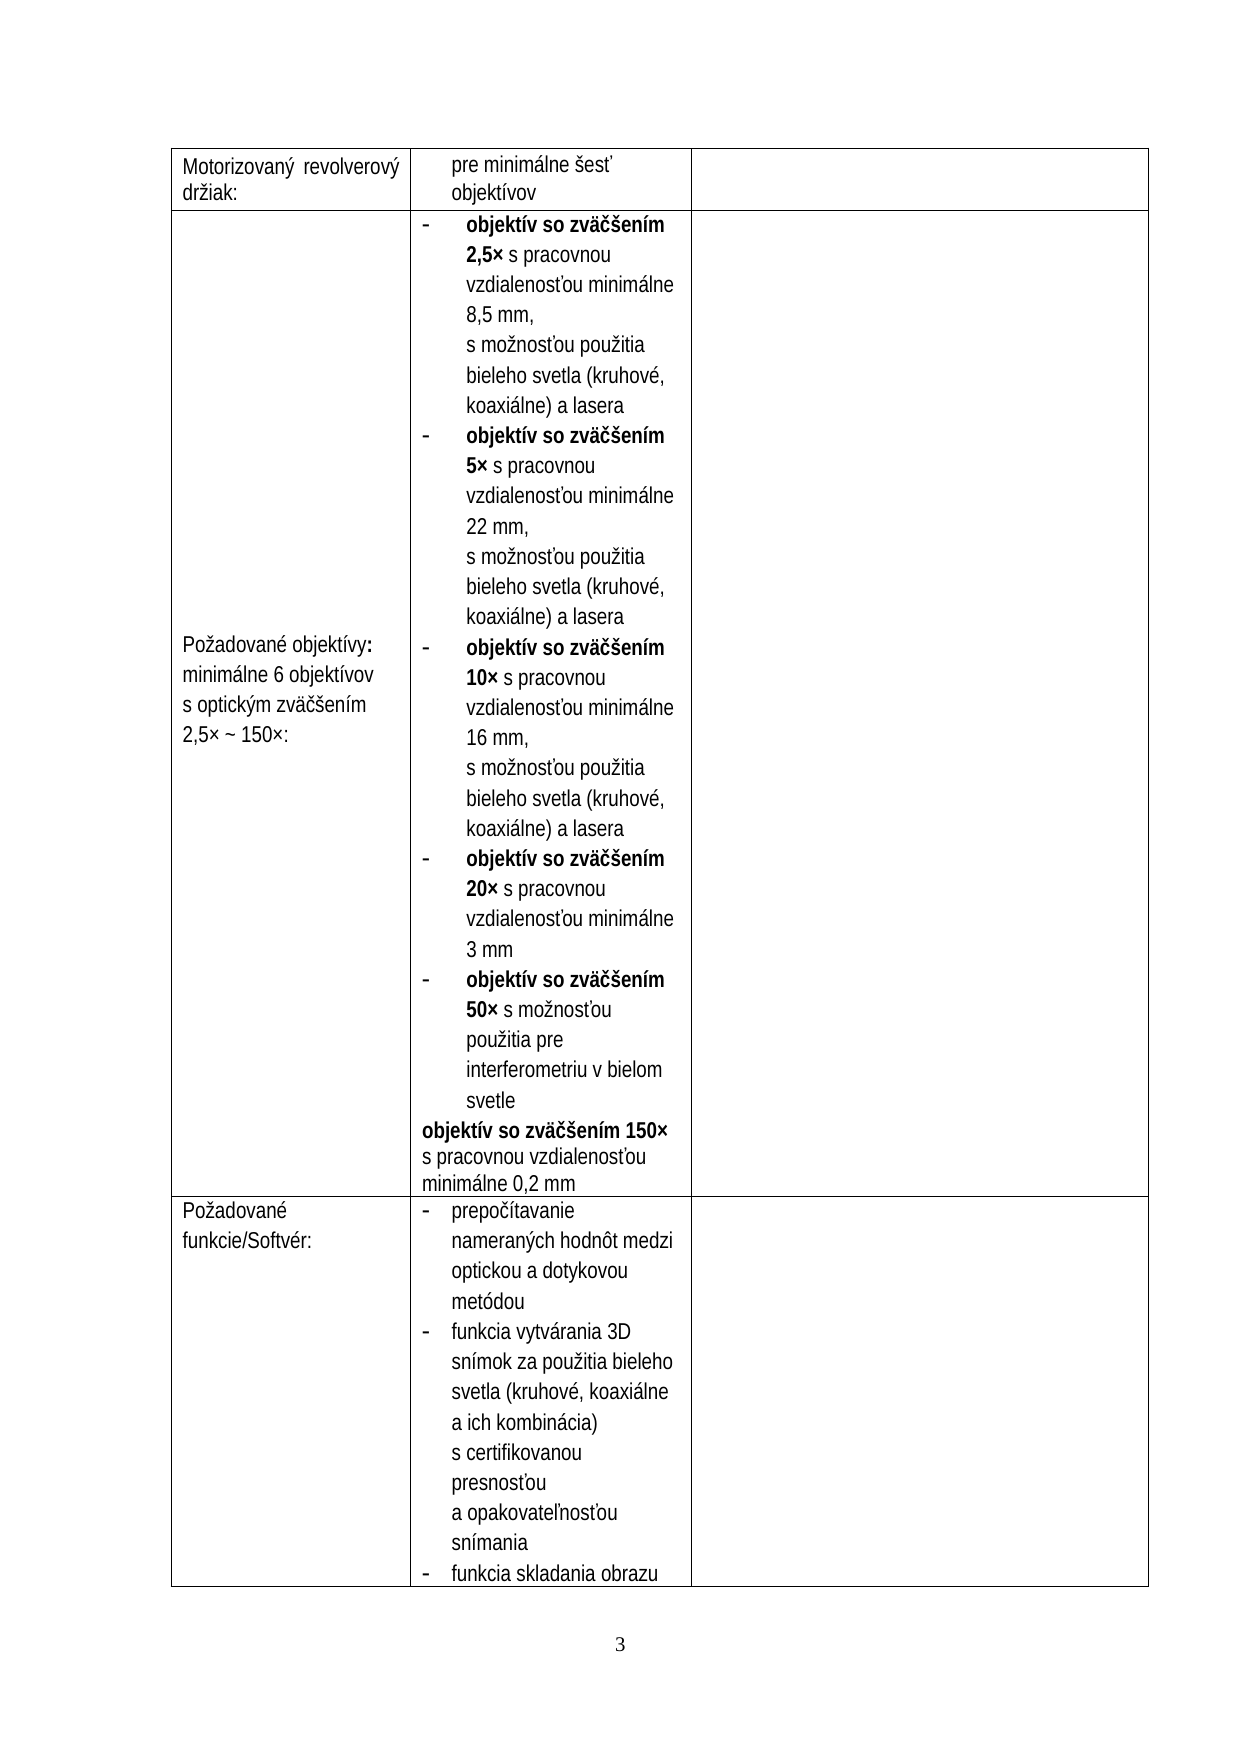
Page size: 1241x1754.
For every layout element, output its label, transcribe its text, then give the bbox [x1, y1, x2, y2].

table_cell pre minimálne šesť objektívov [411, 149, 691, 209]
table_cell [411, 1197, 691, 1586]
table_cell [692, 149, 1148, 209]
table_cell [692, 1197, 1148, 1586]
table_cell [692, 211, 1148, 1196]
table_cell objektív so zväčšením 2,5× s pracovnou vzdialenosťou minimálne 8,5 mm, s možnosťou použitia bieleho svetla (kruhové, koaxiálne) a lasera objektív so zväčšením 5× s pracovnou vzdialenosťou minimálne 22 mm, s možnosťou použitia bieleho svetla (kruhové, koaxiálne) a lasera objektív so zväčšením 10× s pracovnou vzdialenosťou minimálne 16 mm, s možnosťou použitia bieleho svetla (kruhové, koaxiálne) a lasera objektív so zväčšením 20× s pracovnou vzdialenosťou minimálne 3 mm objektív so zväčšením 50× s možnosťou použitia pre interferometriu v bielom svetle objektív so zväčšením 150× s pracovnou vzdialenosťou minimálne 0,2 mm [411, 211, 691, 1196]
table_cell Motorizovaný revolverový držiak: [172, 149, 410, 209]
table_cell Požadované objektívy: minimálne 6 objektívov s optickým zväčšením 2,5× ~ 150×: [172, 211, 410, 1196]
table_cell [172, 1197, 410, 1586]
